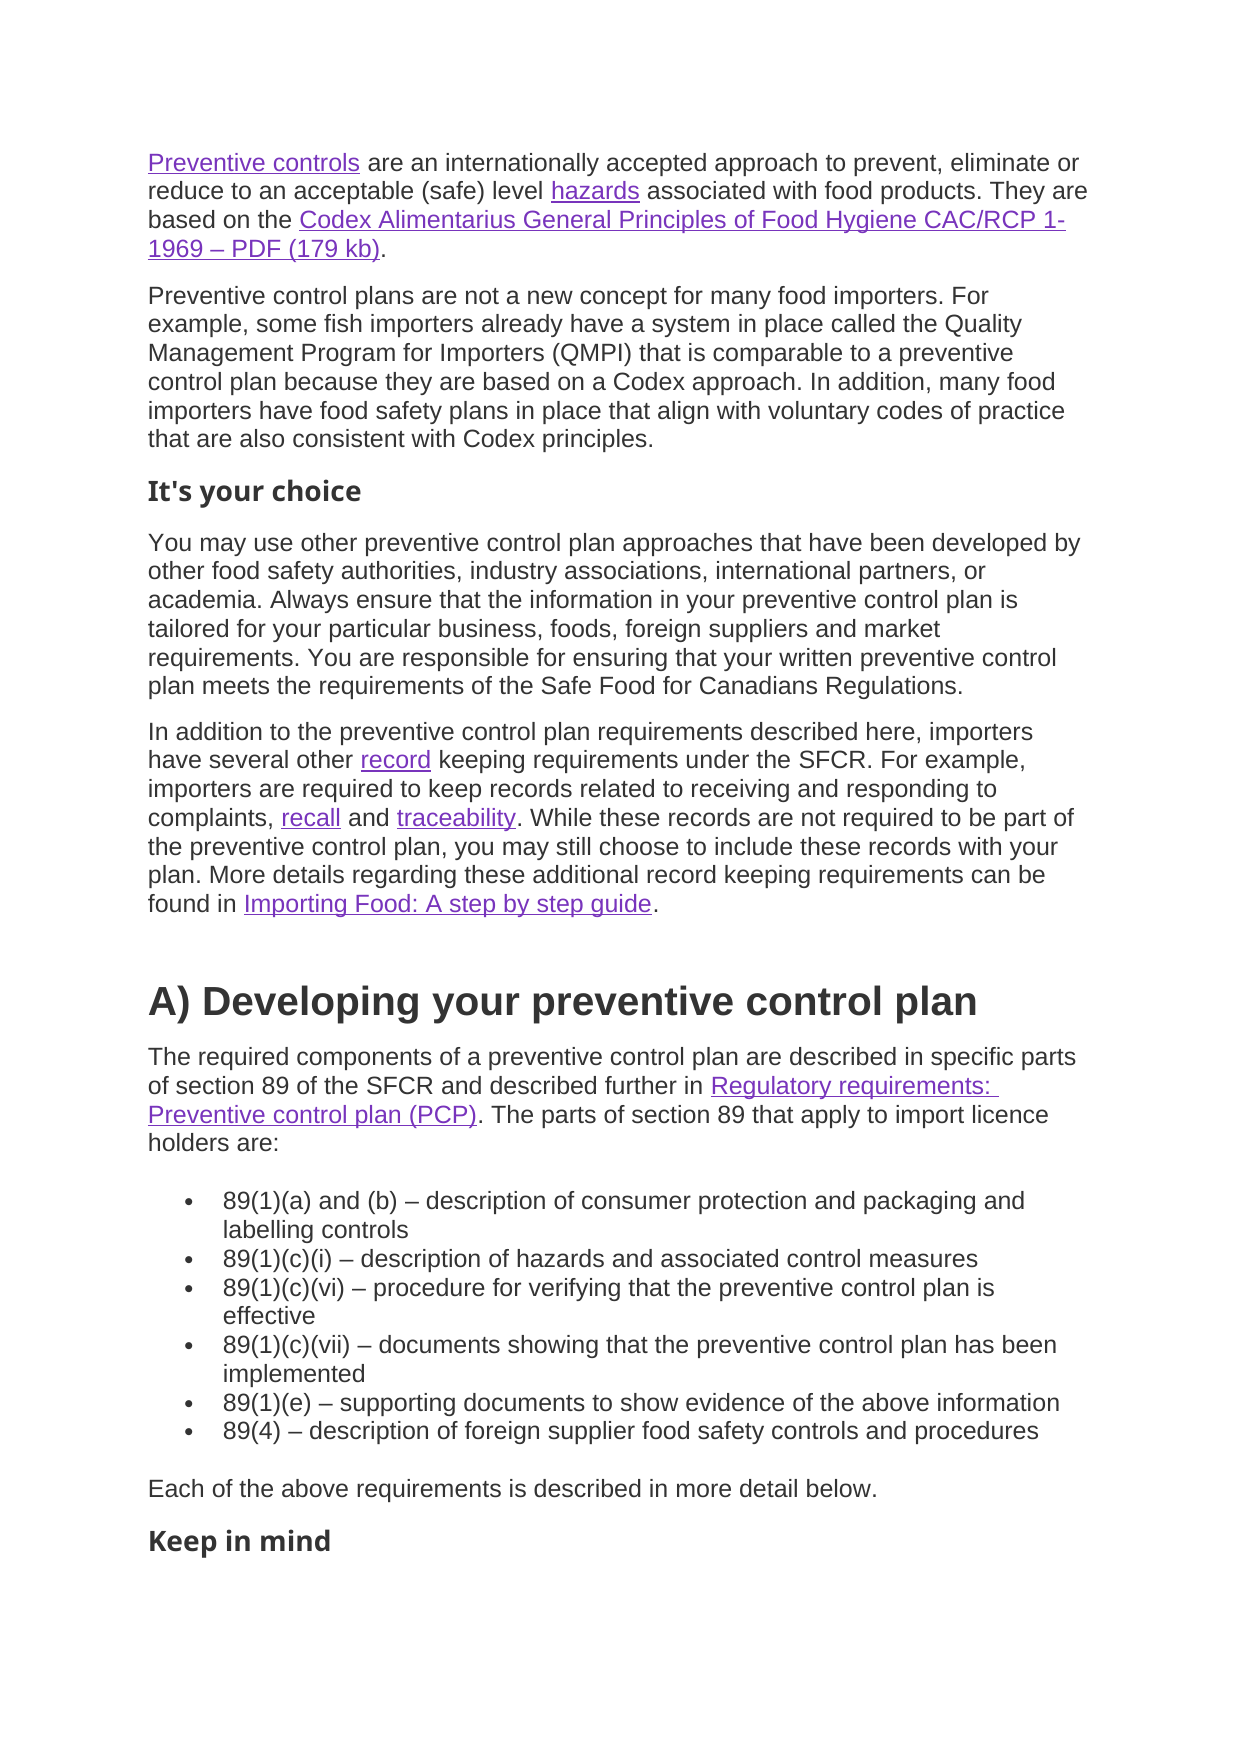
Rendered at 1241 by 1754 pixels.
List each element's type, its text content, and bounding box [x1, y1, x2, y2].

list 89(1)(c)(i) – description of hazards and associated control measures [185, 1244, 1093, 1272]
list 89(1)(c)(vi) – procedure for verifying that the preventive control plan is effective [185, 1272, 1093, 1330]
list 89(4) – description of foreign supplier food safety controls and procedures [185, 1416, 1093, 1445]
list 89(1)(c)(vii) – documents showing that the preventive control plan has been implemented [185, 1330, 1093, 1387]
text Preventive controls are an internationally accepted approach to prevent, eliminate or reduce to an acceptable (safe) level hazards associated with food products. They are based on the Codex Alimentarius General Principles of Food Hygiene CAC/RCP 1-1969 – PDF (179 kb). [148, 148, 1093, 263]
text A) Developing your preventive control plan [148, 977, 1093, 1024]
text It's your choice [148, 471, 1093, 509]
list 89(1)(e) – supporting documents to show evidence of the above information [185, 1387, 1093, 1416]
list 89(1)(a) and (b) – description of consumer protection and packaging and labelling controls [185, 1186, 1093, 1244]
text The required components of a preventive control plan are described in specific parts of section 89 of the SFCR and described further in Regulatory requirements: Preventive control plan (PCP). The parts of section 89 that apply to import licence holders are: [148, 1042, 1093, 1157]
text Each of the above requirements is described in more detail below. [148, 1474, 1093, 1503]
text In addition to the preventive control plan requirements described here, importers have several other record keeping requirements under the SFCR. For example, importers are required to keep records related to receiving and responding to complaints, recall and traceability. While these records are not required to be part of the preventive control plan, you may still choose to include these records with your plan. More details regarding these additional record keeping requirements can be found in Importing Food: A step by step guide. [148, 717, 1093, 918]
text Preventive control plans are not a new concept for many food importers. For example, some fish importers already have a system in place called the Quality Management Program for Importers (QMPI) that is comparable to a preventive control plan because they are based on a Codex approach. In addition, many food importers have food safety plans in place that align with voluntary codes of practice that are also consistent with Codex principles. [148, 281, 1093, 453]
text Keep in mind [148, 1521, 1093, 1559]
text You may use other preventive control plan approaches that have been developed by other food safety authorities, industry associations, international partners, or academia. Always ensure that the information in your preventive control plan is tailored for your particular business, foods, foreign suppliers and market requirements. You are responsible for ensuring that your written preventive control plan meets the requirements of the Safe Food for Canadians Regulations. [148, 527, 1093, 700]
